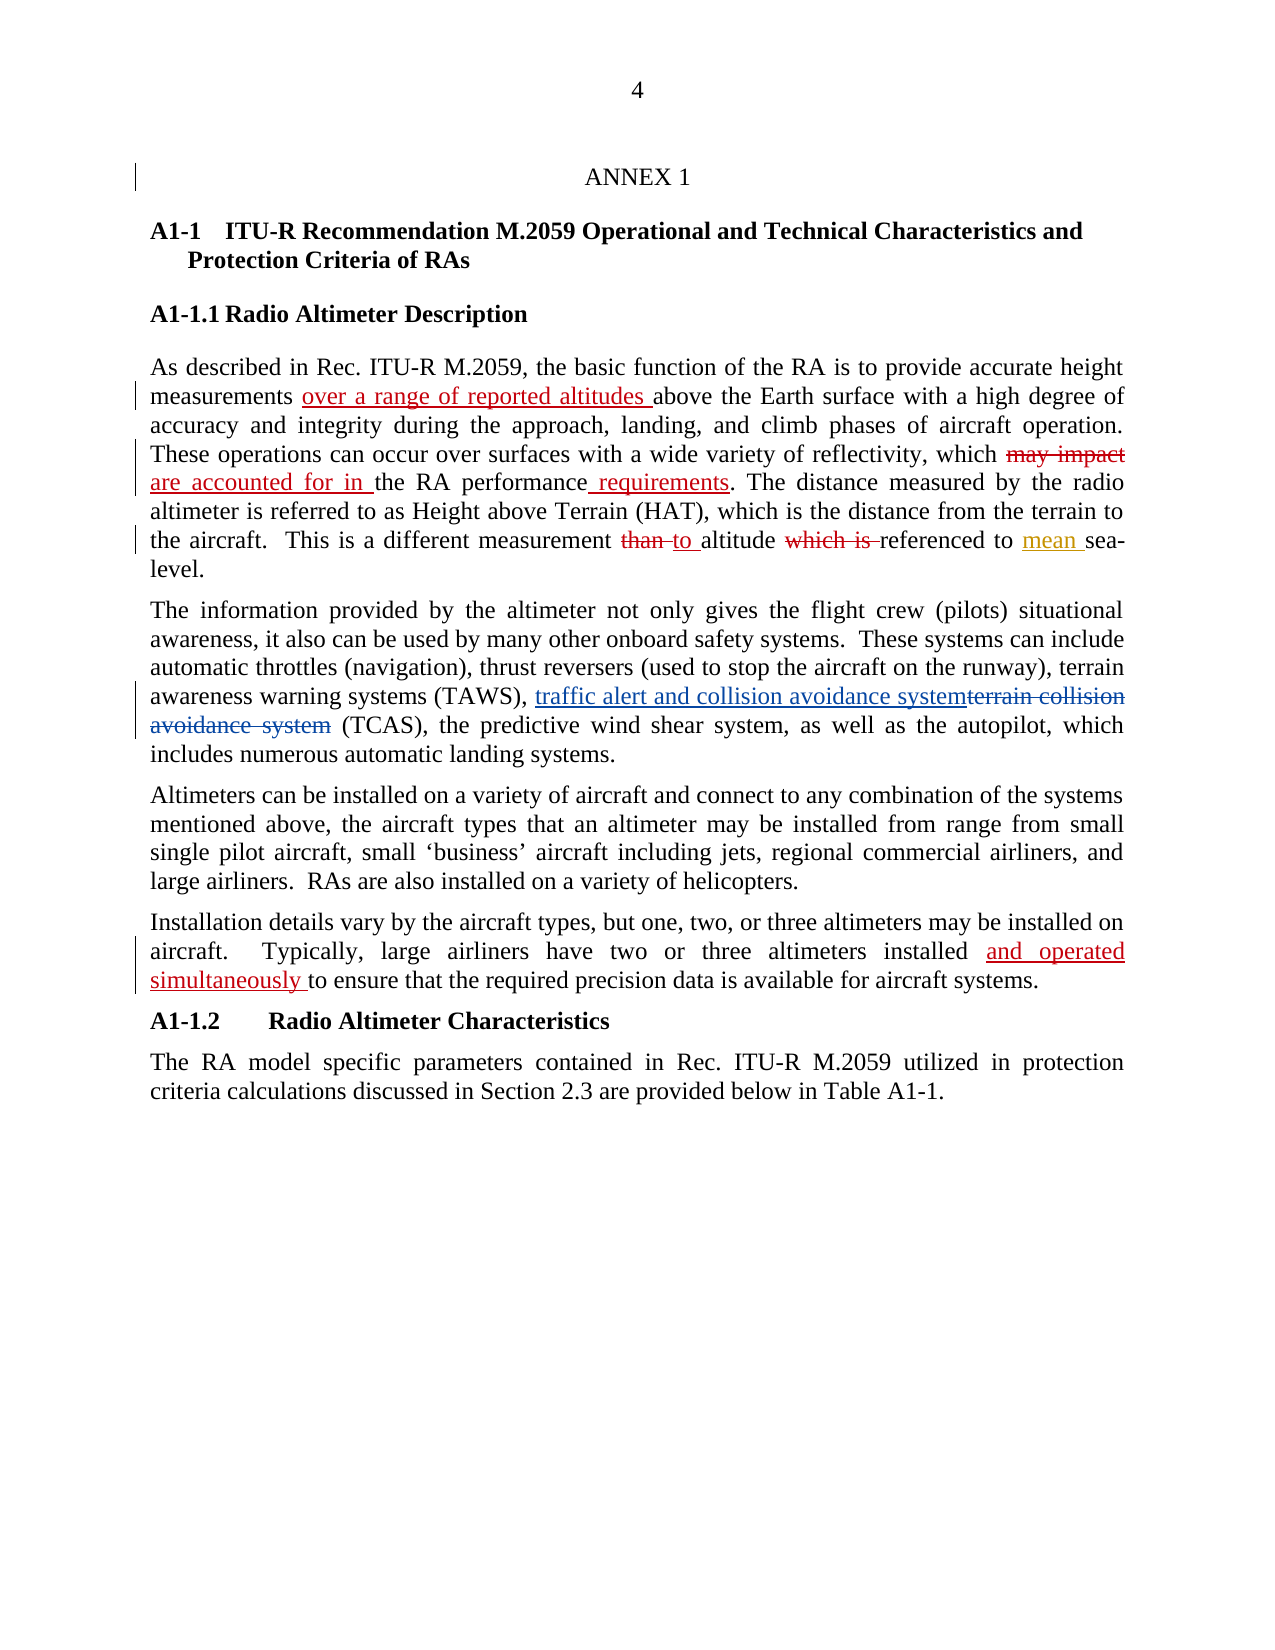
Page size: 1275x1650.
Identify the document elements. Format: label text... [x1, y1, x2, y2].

list ANNEX 1 [150, 162, 1125, 191]
text Altimeters can be installed on a variety of aircraft and connect to any combination of the systems mentioned above, the aircraft types that an altimeter may be installed from range from small single pilot aircraft, small ‘business’ aircraft including jets, regional commercial airliners, and large airliners. RAs are also installed on a variety of helicopters. [150, 780, 1125, 895]
text The information provided by the altimeter not only gives the flight crew (pilots) situational awareness, it also can be used by many other onboard safety systems. These systems can include automatic throttles (navigation), thrust reversers (used to stop the aircraft on the runway), terrain awareness warning systems (TAWS), (TCAS), the predictive wind shear system, as well as the autopilot, which includes numerous automatic landing systems. [150, 595, 1125, 767]
text Installation details vary by the aircraft types, but one, two, or three altimeters may be installed on aircraft. Typically, large airliners have two or three altimeters installed to ensure that the required precision data is available for aircraft systems. [150, 907, 1125, 994]
text The RA model specific parameters contained in Rec. ITU-R M.2059 utilized in protection criteria calculations discussed in Section 2.3 are provided below in Table A1-1. [150, 1047, 1125, 1105]
text As described in Rec. ITU-R M.2059, the basic function of the RA is to provide accurate height measurements above the Earth surface with a high degree of accuracy and integrity during the approach, landing, and climb phases of aircraft operation. These operations can occur over surfaces with a wide variety of reflectivity, which the RA performance. The distance measured by the radio altimeter is referred to as Height above Terrain (HAT), which is the distance from the terrain to the aircraft. This is a different measurement altitude referenced to sea-level. [150, 352, 1125, 582]
list ITU-R Recommendation M.2059 Operational and Technical Characteristics and Protection Criteria of RAs [150, 216, 1125, 274]
list Radio Altimeter Characteristics [150, 1006, 1125, 1035]
list Radio Altimeter Description [150, 299, 1125, 327]
